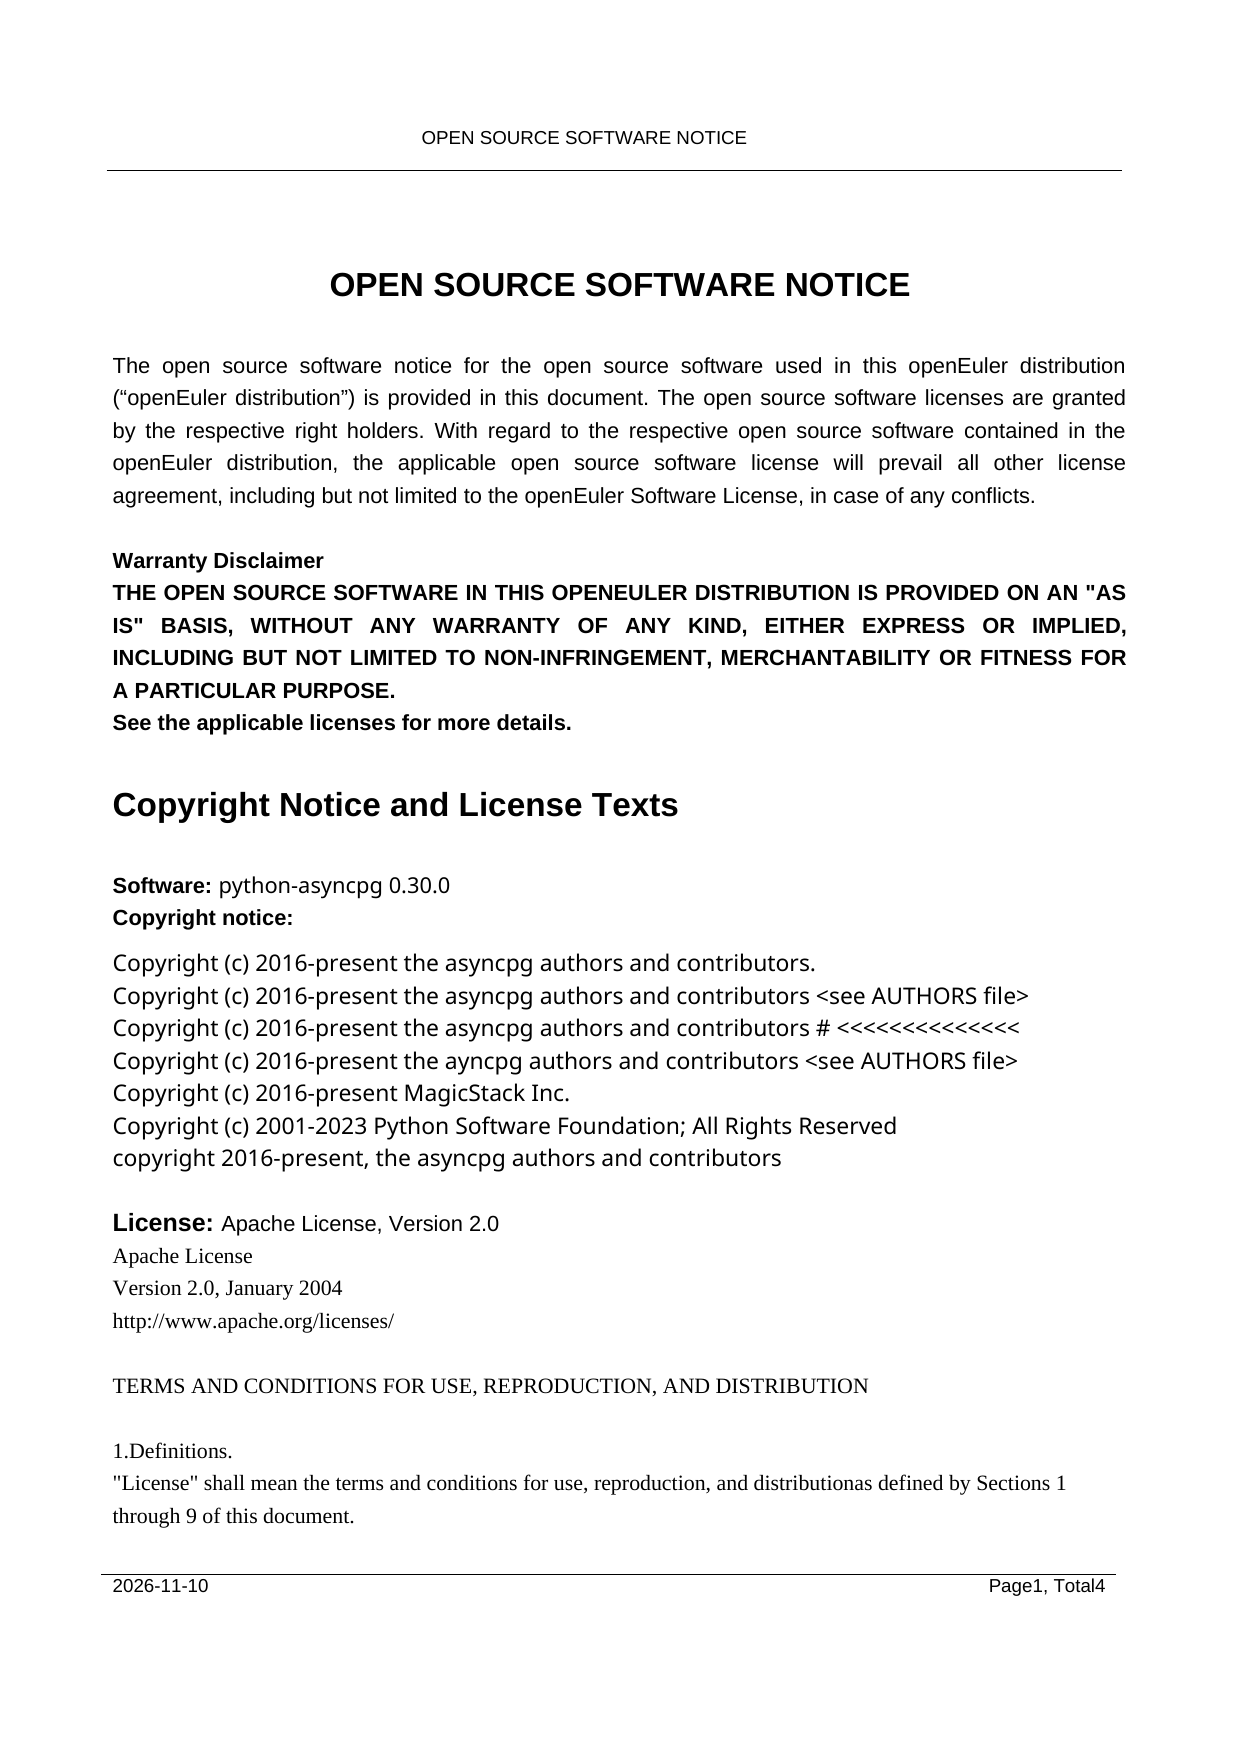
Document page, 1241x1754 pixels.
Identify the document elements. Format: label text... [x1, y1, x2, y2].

text THE OPEN SOURCE SOFTWARE IN THIS OPENEULER DISTRIBUTION IS PROVIDED ON AN "AS IS" BASIS, WITHOUT ANY WARRANTY OF ANY KIND, EITHER EXPRESS OR IMPLIED, INCLUDING BUT NOT LIMITED TO NON-INFRINGEMENT, MERCHANTABILITY OR FITNESS FOR A PARTICULAR PURPOSE. See the applicable licenses for more details. [112, 576, 1128, 739]
text Version 2.0, January 2004 [112, 1272, 1128, 1304]
text TERMS AND CONDITIONS FOR USE, REPRODUCTION, AND DISTRIBUTION [112, 1369, 1128, 1402]
title Software: python-asyncpg 0.30.0 [112, 869, 1128, 901]
text Copyright (c) 2016-present the asyncpg authors and contributors. Copyright (c) 2016-present the asyncpg authors and contributors <see AUTHORS file> Copyright (c) 2016-present the asyncpg authors and contributors # <<<<<<<<<<<<<< Copyright (c) 2016-present the ayncpg authors and contributors <see AUTHORS file> Copyright (c) 2016-present MagicStack Inc. Copyright (c) 2001-2023 Python Software Foundation; All Rights Reserved copyright 2016-present, the asyncpg authors and contributors [112, 947, 1128, 1207]
text 1.Definitions. [112, 1434, 1128, 1467]
text OPEN SOURCE SOFTWARE NOTICE [112, 251, 1128, 316]
text The open source software notice for the open source software used in this openEuler distribution (“openEuler distribution”) is provided in this document. The open source software licenses are granted by the respective right holders. With regard to the respective open source software contained in the openEuler distribution, the applicable open source software license will prevail all other license agreement, including but not limited to the openEuler Software License, in case of any conflicts. [112, 349, 1128, 511]
text http://www.apache.org/licenses/ [112, 1304, 1128, 1337]
text License: Apache License, Version 2.0 [112, 1207, 1128, 1239]
text Copyright notice: [112, 901, 1128, 934]
text Copyright Notice and License Texts [112, 771, 1128, 836]
text "License" shall mean the terms and conditions for use, reproduction, and distributionas defined by Sections 1 through 9 of this document. [112, 1467, 1128, 1532]
text Warranty Disclaimer [112, 544, 1128, 576]
text Apache License [112, 1239, 1128, 1272]
